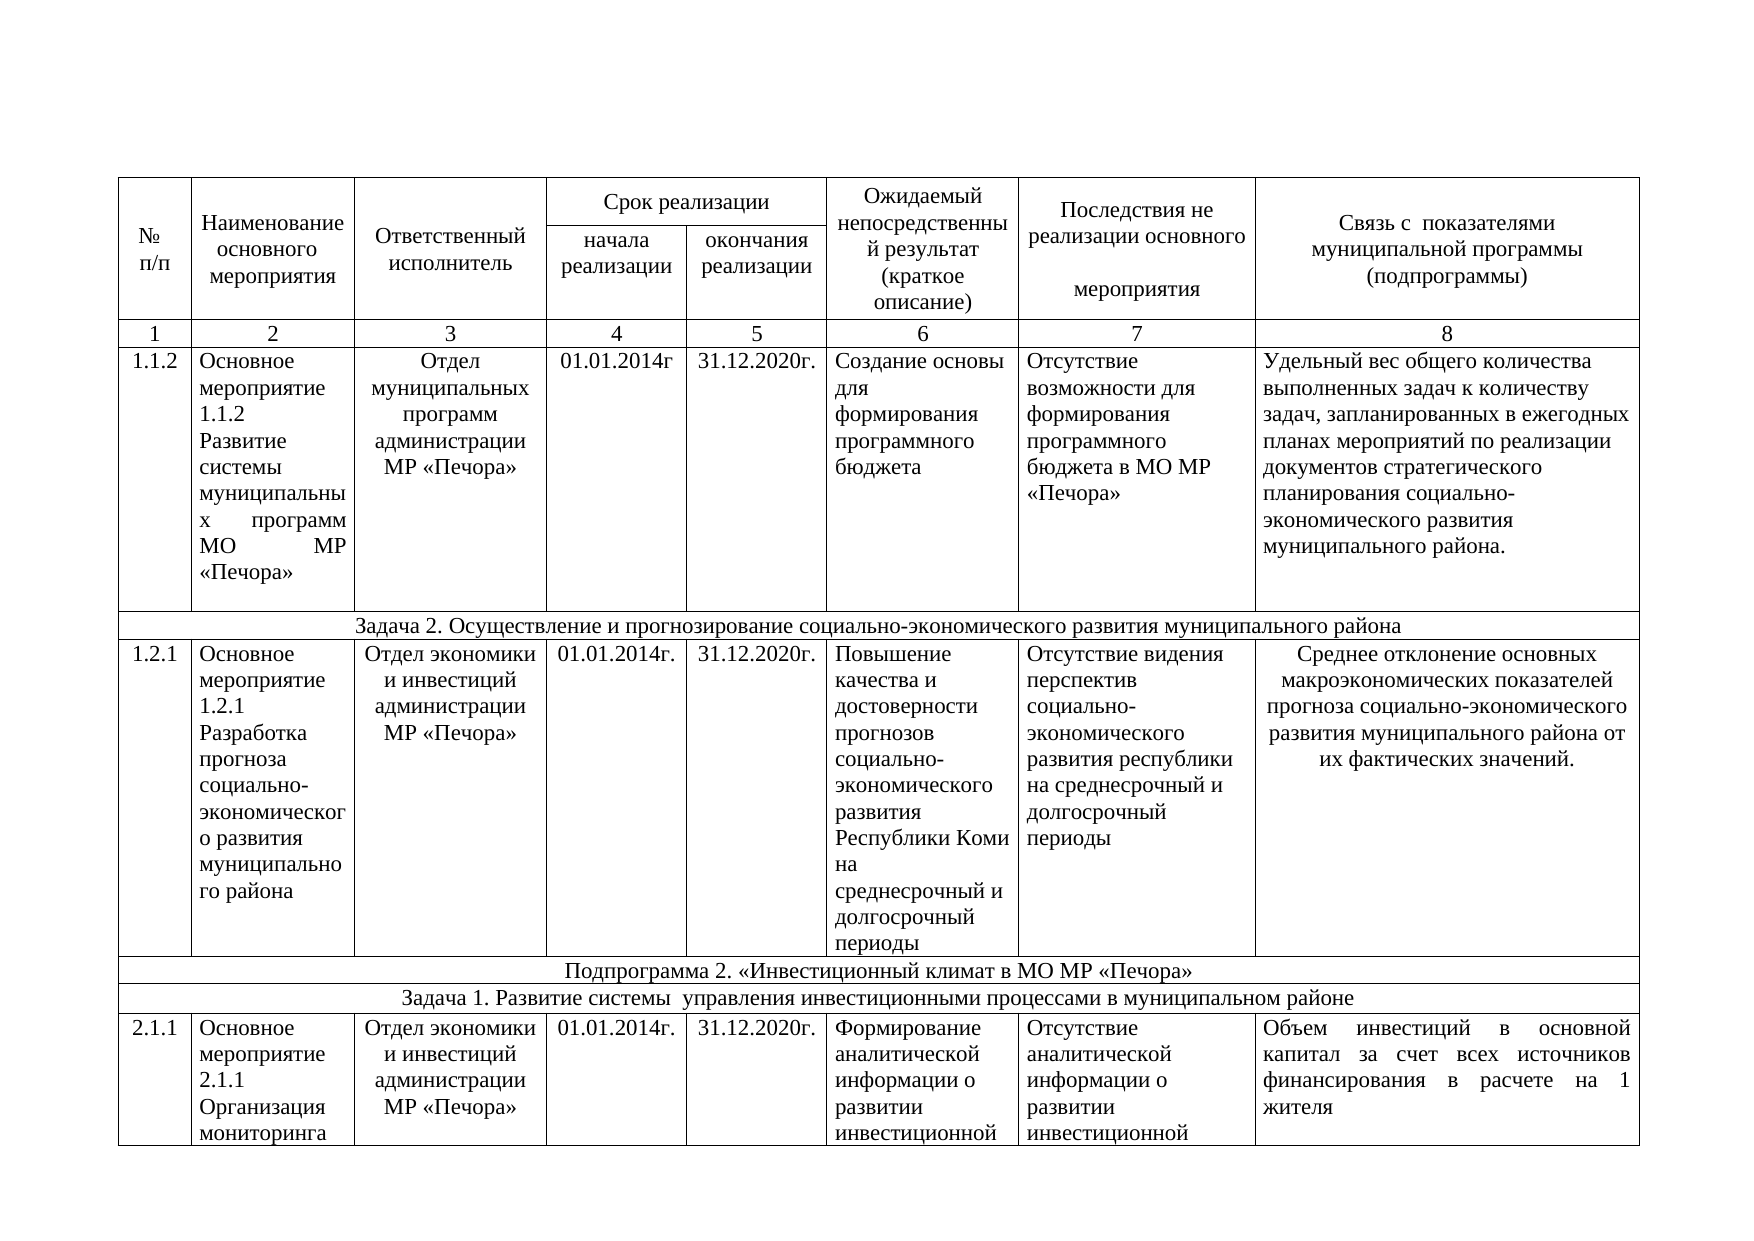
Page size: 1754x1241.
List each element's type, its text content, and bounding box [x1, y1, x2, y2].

table_cell Объем инвестиций в основной капитал за счет всех источников финансирования в расчете на 1 жителя [1256, 1014, 1639, 1145]
table_cell Отдел муниципальных программ администрации МР «Печора» [355, 348, 546, 611]
table_cell Создание основы для формирования программного бюджета [827, 348, 1018, 611]
table_cell 7 [1019, 320, 1255, 347]
table_cell 1.2.1 [119, 640, 191, 956]
table_cell Подпрограмма 2. «Инвестиционный климат в МО МР «Печора» [119, 957, 1639, 983]
table_cell Повышение качества и достоверности прогнозов социально-экономического развития Республики Коми на среднесрочный и долгосрочный периоды [827, 640, 1018, 956]
table_cell 01.01.2014г. [547, 640, 686, 956]
table_cell 2 [192, 320, 354, 347]
table_cell Отдел экономики и инвестиций администрации МР «Печора» [355, 1014, 546, 1145]
table_cell 3 [355, 320, 546, 347]
table_cell 2.1.1 [119, 1014, 191, 1145]
table_cell Отдел экономики и инвестиций администрации МР «Печора» [355, 640, 546, 956]
table_cell Отсутствие видения перспектив социально-экономического развития республики на среднесрочный и долгосрочный периоды [1019, 640, 1255, 956]
table_header Ответственный исполнитель [355, 178, 546, 319]
table_cell Задача 1. Развитие системы управления инвестиционными процессами в муниципальном районе [119, 984, 1639, 1013]
table_cell начала реализации [547, 226, 686, 319]
table_header Наименование основного мероприятия [192, 178, 354, 319]
table_cell Основное мероприятие 1.2.1 Разработка прогноза социально-экономического развития муниципального района [192, 640, 354, 956]
table_cell 01.01.2014г [547, 348, 686, 611]
table_cell Основное мероприятие 1.1.2 Развитие системы муниципальных программ МО МР «Печора» [192, 348, 354, 611]
table_cell 5 [687, 320, 826, 347]
table_header Срок реализации [547, 178, 826, 225]
table_cell окончания реализации [687, 226, 826, 319]
table_header Ожидаемый непосредственный результат (краткое описание) [827, 178, 1018, 319]
table_cell Отсутствие возможности для формирования программного бюджета в МО МР «Печора» [1019, 348, 1255, 611]
table_cell 31.12.2020г. [687, 348, 826, 611]
table_cell Задача 2. Осуществление и прогнозирование социально-экономического развития муниципального района [119, 612, 1639, 638]
table_cell 1.1.2 [119, 348, 191, 611]
table_cell 31.12.2020г. [687, 640, 826, 956]
table_cell Отсутствие аналитической информации о развитии инвестиционной сферы и тенденциях развития района необходимой для принятия управленческих решений [1019, 1014, 1255, 1145]
table_cell 6 [827, 320, 1018, 347]
table_cell 31.12.2020г. [687, 1014, 826, 1145]
table_cell Среднее отклонение основных макроэкономических показателей прогноза социально-экономического развития муниципального района от их фактических значений. [1256, 640, 1639, 956]
table_cell 01.01.2014г. [547, 1014, 686, 1145]
table_cell 1 [119, 320, 191, 347]
table_header Связь с показателями муниципальной программы (подпрограммы) [1256, 178, 1639, 319]
table_header Последствия не реализации основного мероприятия [1019, 178, 1255, 319]
table_cell 8 [1256, 320, 1639, 347]
table_header № п/п [119, 178, 191, 319]
table_cell 4 [547, 320, 686, 347]
table_cell Основное мероприятие 2.1.1 Организация мониторинга хода реализации инвестиционных проектов на территории муниципального района [192, 1014, 354, 1145]
